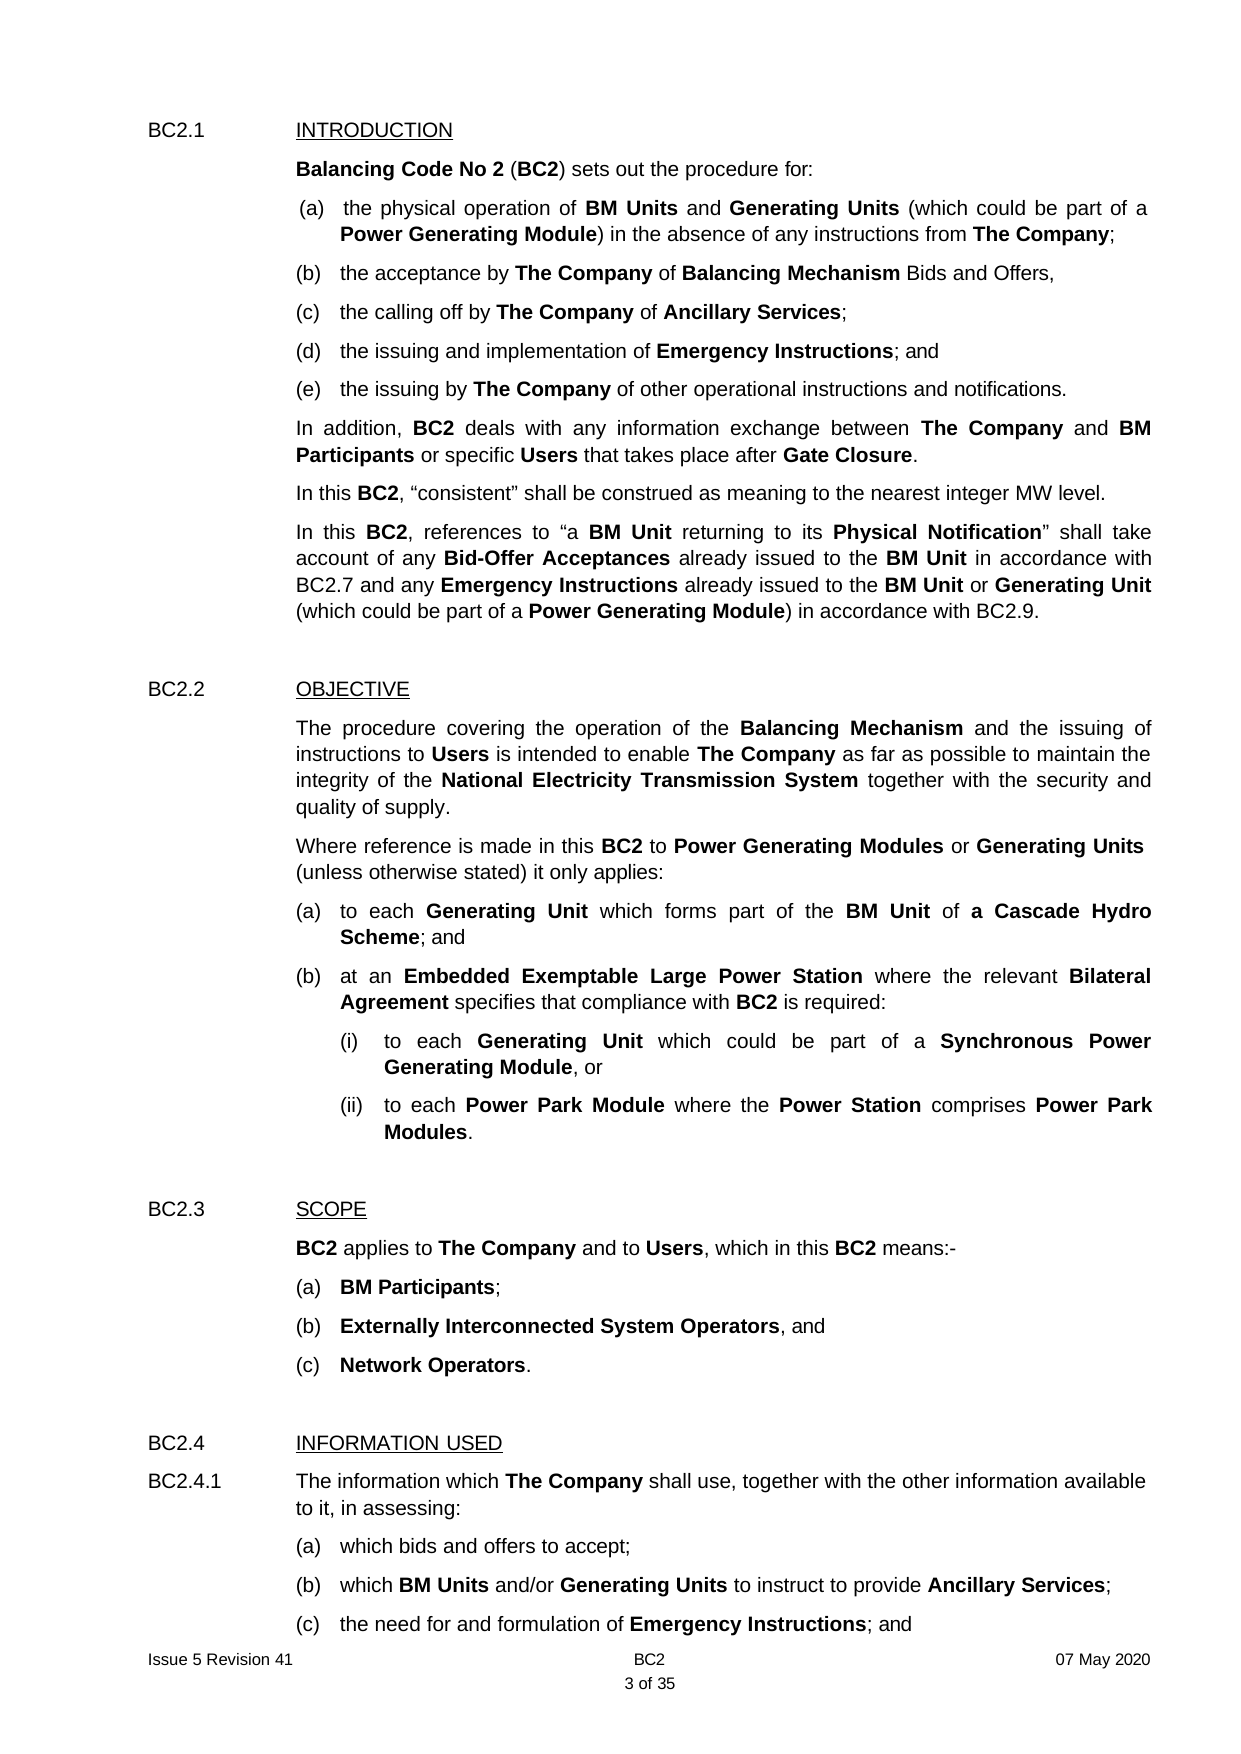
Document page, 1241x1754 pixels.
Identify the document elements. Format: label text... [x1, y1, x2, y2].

list BM Participants; [296, 1275, 1176, 1299]
text The procedure covering the operation of the Balancing Mechanism and the issuing of instructions to Users is intended to enable The Company as far as possible to maintain the integrity of the National Electricity Transmission System together with the security and quality of supply. [296, 715, 1152, 818]
text BC2.1 INTRODUCTION [148, 118, 1176, 142]
text BC2.3 SCOPE [148, 1197, 1176, 1221]
list the issuing by The Company of other operational instructions and notifications. [296, 377, 1176, 401]
list to each Generating Unit which could be part of a Synchronous Power Generating Module, or [340, 1028, 1152, 1079]
text In this BC2, “consistent” shall be construed as meaning to the nearest integer MW level. [296, 481, 1176, 505]
text BC2.4.1 The information which The Company shall use, together with the other information available to it, in assessing: [148, 1469, 1151, 1520]
text BC2.4 INFORMATION USED [148, 1431, 1176, 1454]
list Network Operators. [296, 1353, 1176, 1377]
text BC2.2 OBJECTIVE [148, 677, 1176, 701]
list to each Generating Unit which forms part of the BM Unit of a Cascade Hydro Scheme; and [296, 899, 1152, 949]
list which BM Units and/or Generating Units to instruct to provide Ancillary Services; [296, 1573, 1176, 1597]
list at an Embedded Exemptable Large Power Station where the relevant Bilateral Agreement specifies that compliance with BC2 is required: [296, 964, 1152, 1014]
text Balancing Code No 2 (BC2) sets out the procedure for: [296, 157, 1176, 181]
text In addition, BC2 deals with any information exchange between The Company and BM Participants or specific Users that takes place after Gate Closure. [296, 416, 1152, 466]
list Externally Interconnected System Operators, and [296, 1314, 1176, 1338]
text In this BC2, references to “a BM Unit returning to its Physical Notification” shall take account of any Bid-Offer Acceptances already issued to the BM Unit in accordance with BC2.7 and any Emergency Instructions already issued to the BM Unit or Generating Unit (which could be part of a Power Generating Module) in accordance with BC2.9. [296, 520, 1152, 623]
text Where reference is made in this BC2 to Power Generating Modules or Generating Units [296, 833, 1176, 857]
list the issuing and implementation of Emergency Instructions; and [296, 338, 1176, 362]
list the physical operation of BM Units and Generating Units (which could be part of a [271, 196, 1176, 219]
text Issue 5 Revision 41 BC2 07 May 2020 [148, 1649, 1176, 1668]
list the need for and formulation of Emergency Instructions; and [296, 1612, 1176, 1636]
list which bids and offers to accept; [296, 1534, 1176, 1558]
list the acceptance by The Company of Balancing Mechanism Bids and Offers, [296, 261, 1176, 285]
text Power Generating Module) in the absence of any instructions from The Company; [279, 222, 1176, 246]
text (unless otherwise stated) it only applies: [296, 860, 1176, 884]
list to each Power Park Module where the Power Station comprises Power Park Modules. [340, 1093, 1152, 1144]
text BC2 applies to The Company and to Users, which in this BC2 means:- [296, 1236, 1176, 1260]
list the calling off by The Company of Ancillary Services; [296, 299, 1176, 323]
